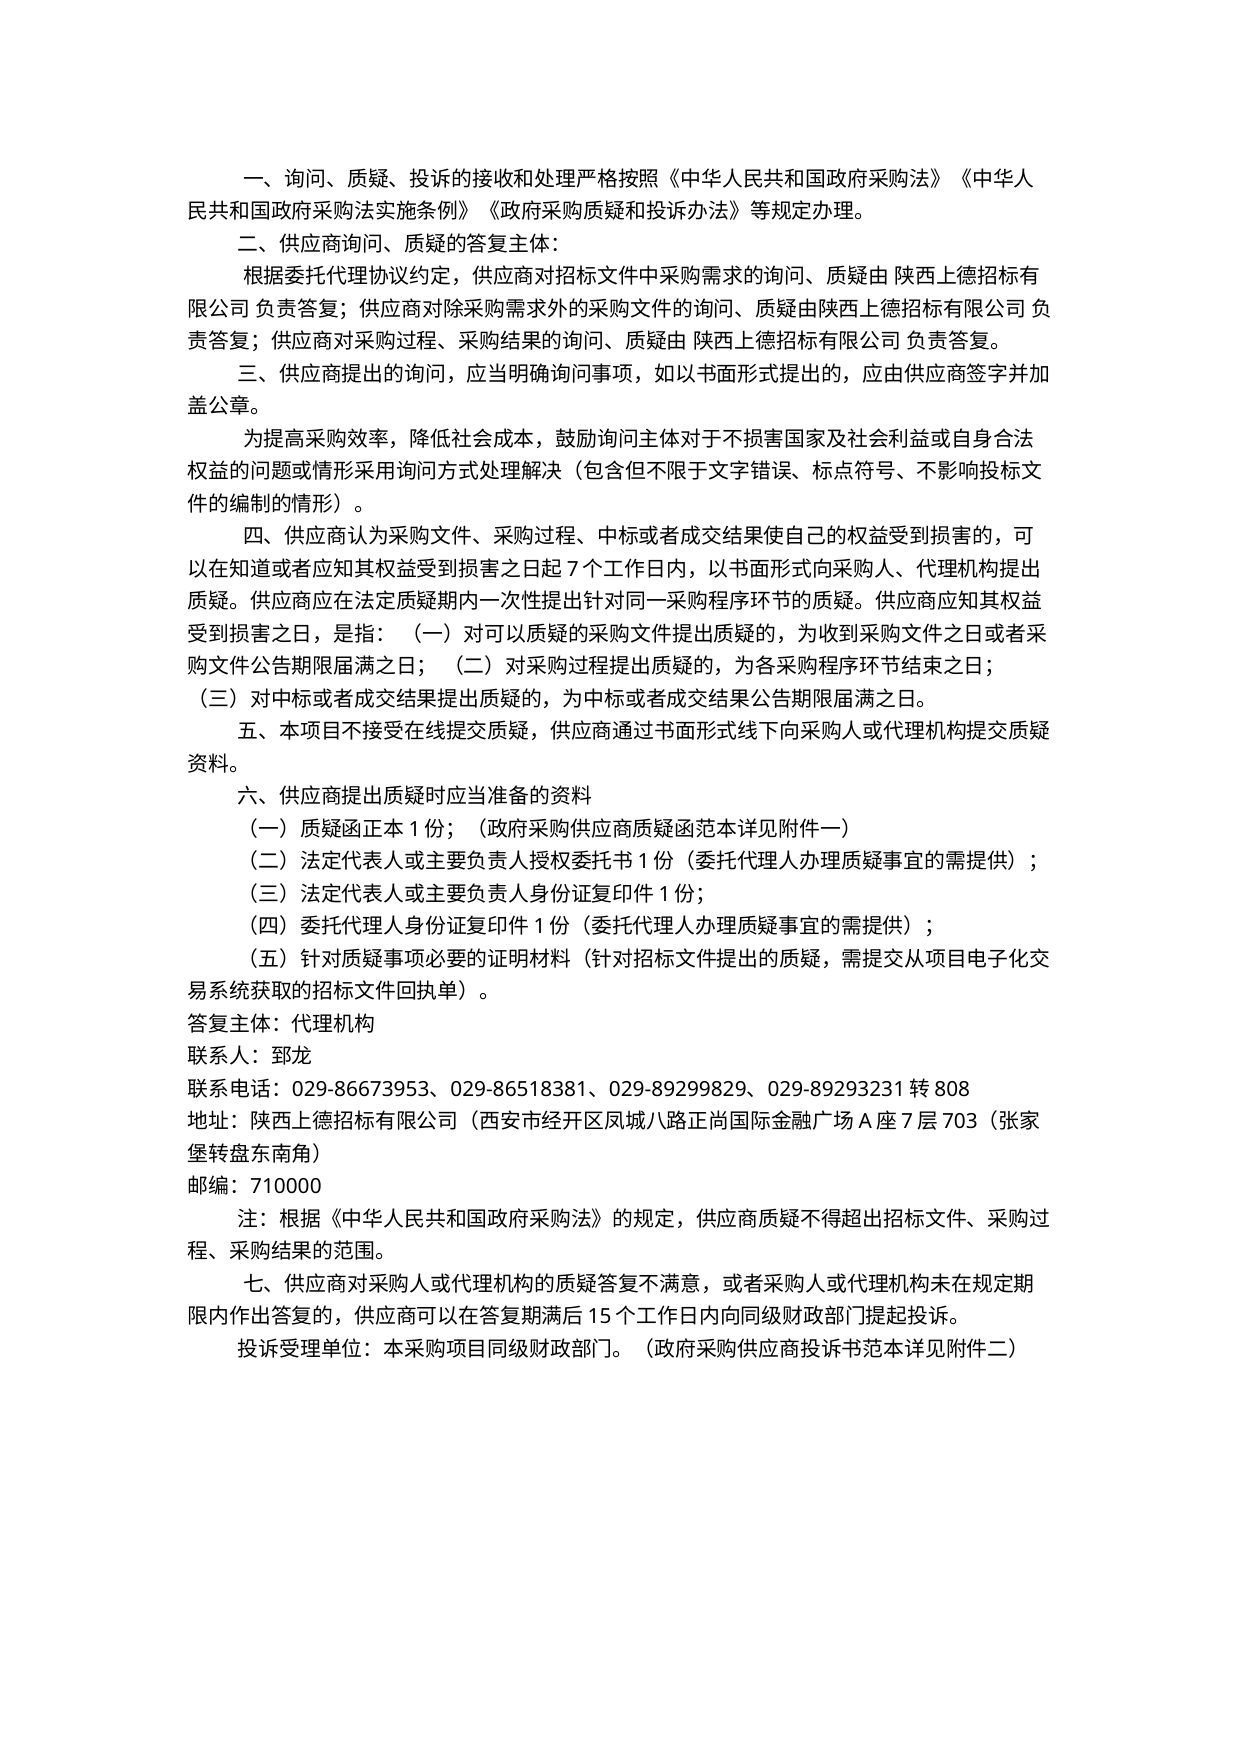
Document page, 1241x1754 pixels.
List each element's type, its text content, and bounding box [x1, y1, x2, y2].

text 一、询问、质疑、投诉的接收和处理严格按照《中华人民共和国政府采购法》《中华人民共和国政府采购法实施条例》《政府采购质疑和投诉办法》等规定办理。 [187, 162, 1053, 227]
text 注：根据《中华人民共和国政府采购法》的规定，供应商质疑不得超出招标文件、采购过程、采购结果的范围。 [187, 1202, 1053, 1267]
text （三）法定代表人或主要负责人身份证复印件1份； [187, 877, 1053, 909]
text 五、本项目不接受在线提交质疑，供应商通过书面形式线下向采购人或代理机构提交质疑资料。 [187, 714, 1053, 779]
text 为提高采购效率，降低社会成本，鼓励询问主体对于不损害国家及社会利益或自身合法权益的问题或情形采用询问方式处理解决（包含但不限于文字错误、标点符号、不影响投标文件的编制的情形）。 [187, 422, 1053, 519]
text 六、供应商提出质疑时应当准备的资料 [187, 779, 1053, 812]
text （五）针对质疑事项必要的证明材料（针对招标文件提出的质疑，需提交从项目电子化交易系统获取的招标文件回执单）。 [187, 942, 1053, 1007]
text 四、供应商认为采购文件、采购过程、中标或者成交结果使自己的权益受到损害的，可以在知道或者应知其权益受到损害之日起7个工作日内，以书面形式向采购人、代理机构提出质疑。供应商应在法定质疑期内一次性提出针对同一采购程序环节的质疑。供应商应知其权益受到损害之日，是指： （一）对可以质疑的采购文件提出质疑的，为收到采购文件之日或者采购文件公告期限届满之日； （二）对采购过程提出质疑的，为各采购程序环节结束之日； （三）对中标或者成交结果提出质疑的，为中标或者成交结果公告期限届满之日。 [187, 519, 1053, 714]
text 投诉受理单位：本采购项目同级财政部门。（政府采购供应商投诉书范本详见附件二） [187, 1332, 1053, 1364]
text （一）质疑函正本1份；（政府采购供应商质疑函范本详见附件一） [187, 812, 1053, 844]
text 根据委托代理协议约定，供应商对招标文件中采购需求的询问、质疑由 陕西上德招标有限公司 负责答复；供应商对除采购需求外的采购文件的询问、质疑由陕西上德招标有限公司 负责答复；供应商对采购过程、采购结果的询问、质疑由 陕西上德招标有限公司 负责答复。 [187, 259, 1053, 357]
text （四）委托代理人身份证复印件1份（委托代理人办理质疑事宜的需提供）； [187, 909, 1053, 942]
text 联系人：郅龙 [187, 1039, 1053, 1072]
text 三、供应商提出的询问，应当明确询问事项，如以书面形式提出的，应由供应商签字并加盖公章。 [187, 357, 1053, 422]
text 邮编：710000 [187, 1169, 1053, 1202]
text 联系电话：029-86673953、029-86518381、029-89299829、029-89293231转808 [187, 1072, 1053, 1104]
text 二、供应商询问、质疑的答复主体： [187, 227, 1053, 259]
text （二）法定代表人或主要负责人授权委托书1份（委托代理人办理质疑事宜的需提供）； [187, 844, 1053, 877]
text 七、供应商对采购人或代理机构的质疑答复不满意，或者采购人或代理机构未在规定期限内作出答复的，供应商可以在答复期满后15个工作日内向同级财政部门提起投诉。 [187, 1267, 1053, 1332]
text 地址：陕西上德招标有限公司（西安市经开区凤城八路正尚国际金融广场A座7层703（张家堡转盘东南角） [187, 1104, 1053, 1169]
text 答复主体：代理机构 [187, 1007, 1053, 1039]
